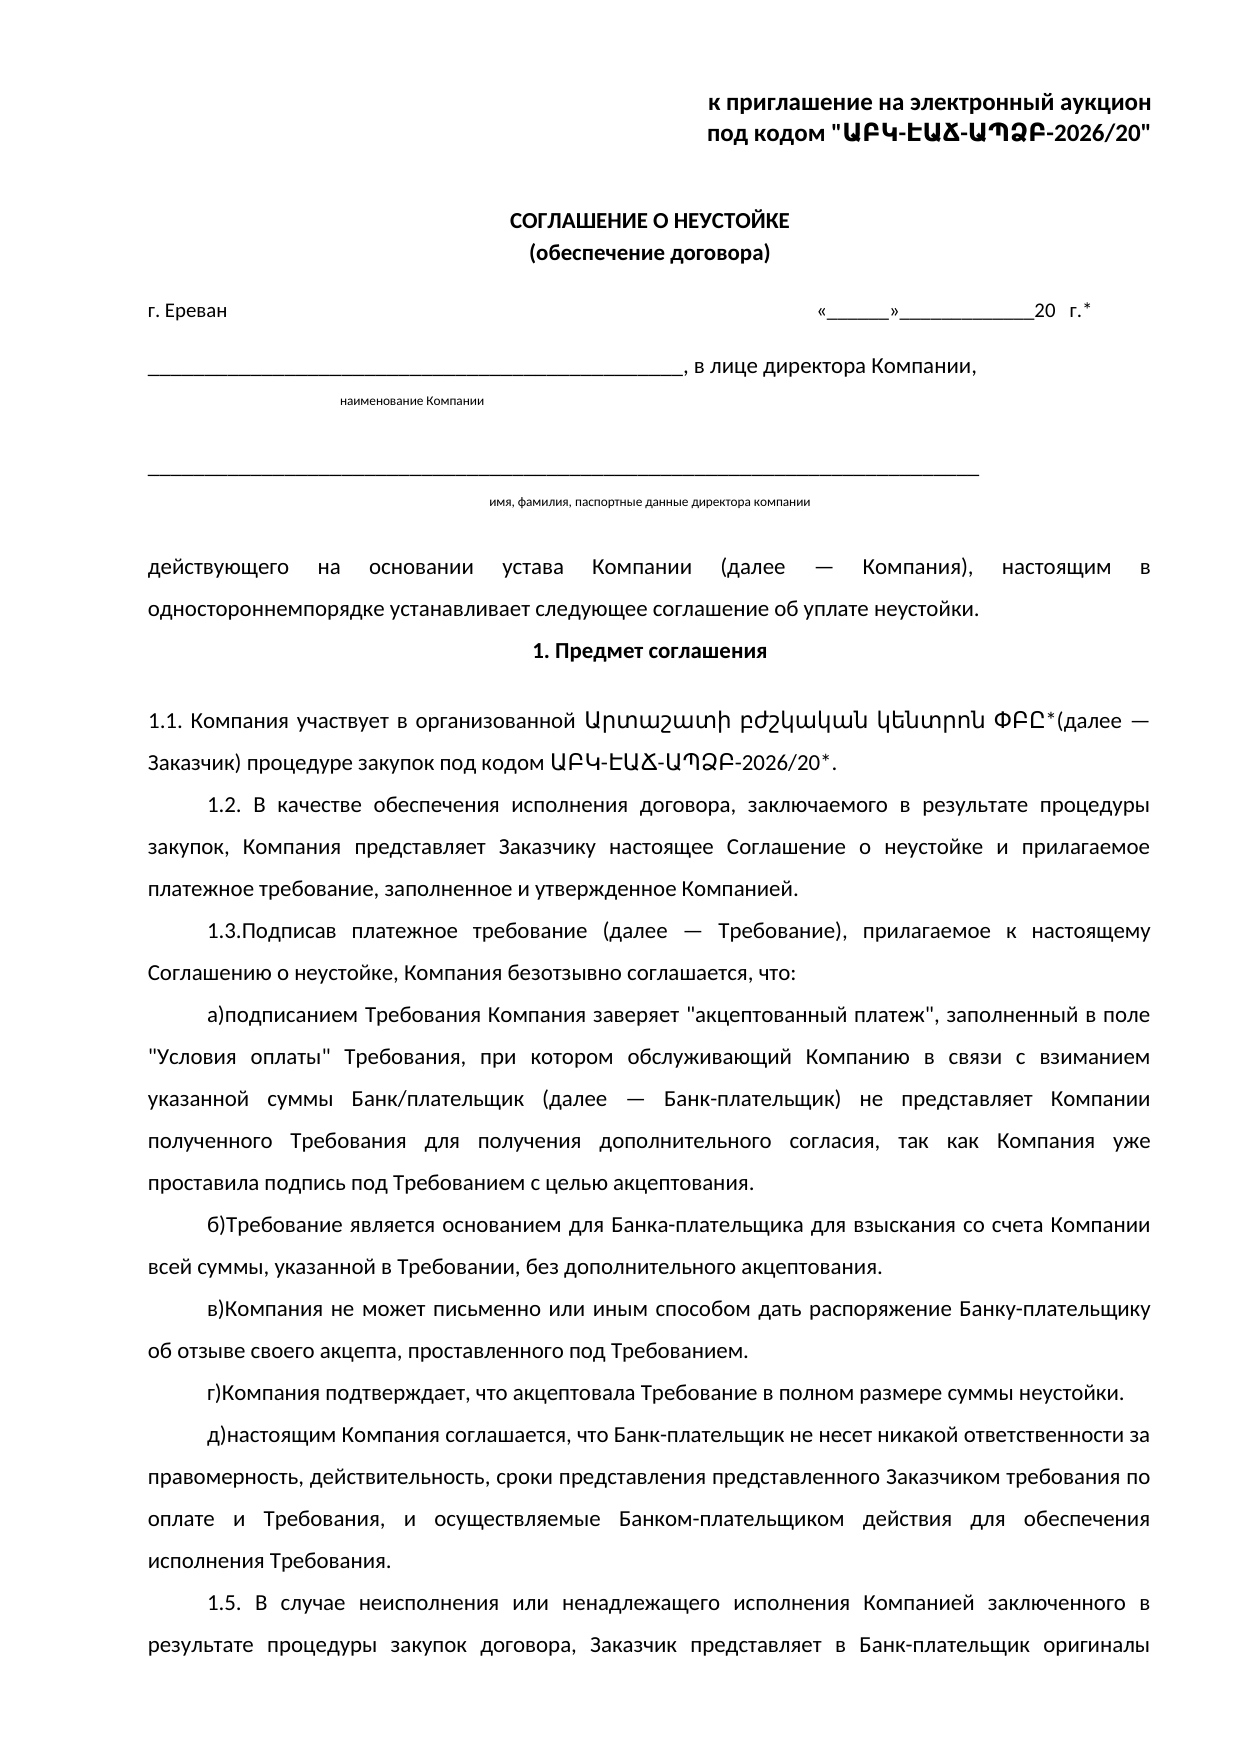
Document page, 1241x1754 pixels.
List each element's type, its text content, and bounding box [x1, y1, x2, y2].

text _________________________________________________________________________ [148, 452, 1152, 480]
text к приглашение на электронный аукцион [177, 86, 1152, 117]
text _______________________________________________, в лице директора Компании, [148, 351, 1152, 379]
text действующего на основании устава Компании (далее — Компания), настоящим в одностороннемпорядке устанавливает следующее соглашение об уплате неустойки. [148, 552, 1152, 622]
text 1.3.Подписав платежное требование (далее — Требование), прилагаемое к настоящему Соглашению о неустойке, Компания безотзывно соглашается, что: [148, 916, 1152, 986]
table_header г. Ереван [136, 297, 635, 351]
text под кодом "ԱԲԿ-ԷԱՃ-ԱՊՁԲ-2026/20" [148, 117, 1152, 147]
text д)настоящим Компания соглашается, что Банк-плательщик не несет никакой ответственности за правомерность, действительность, сроки представления представленного Заказчиком требования по оплате и Требования, и осуществляемые Банком-плательщиком действия для обеспечения исполнения Требования. [148, 1420, 1152, 1574]
text в)Компания не может письменно или иным способом дать распоряжение Банку-плательщику об отзыве своего акцепта, проставленного под Требованием. [148, 1294, 1152, 1364]
text б)Требование является основанием для Банка-плательщика для взыскания со счета Компании всей суммы, указанной в Требовании, без дополнительного акцептования. [148, 1210, 1152, 1280]
text (обеспечение договора) [148, 238, 1152, 266]
text а)подписанием Требования Компания заверяет "акцептованный платеж", заполненный в поле "Условия оплаты" Требования, при котором обслуживающий Компанию в связи с взиманием указанной суммы Банк/плательщик (далее — Банк-плательщик) не представляет Компании полученного Требования для получения дополнительного согласия, так как Компания уже проставила подпись под Требованием с целью акцептования. [148, 1000, 1152, 1196]
text г)Компания подтверждает, что акцептовала Требование в полном размере суммы неустойки. [148, 1378, 1152, 1406]
text СОГЛАШЕНИЕ О НЕУСТОЙКЕ [148, 206, 1152, 234]
text 1.1. Компания участвует в организованной Արտաշատի բժշկական կենտրոն ՓԲԸ*(далее — Заказчик) процедуре закупок под кодом ԱԲԿ-ԷԱՃ-ԱՊՁԲ-2026/20*. [148, 706, 1152, 776]
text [148, 1588, 1152, 1658]
text 1.2. В качестве обеспечения исполнения договора, заключаемого в результате процедуры закупок, Компания представляет Заказчику настоящее Соглашение о неустойке и прилагаемое платежное требование, заполненное и утвержденное Компанией. [148, 790, 1152, 902]
text имя, фамилия, паспортные данные директора компании [148, 494, 1152, 522]
table_header «______»_____________20 г.* [635, 297, 1104, 351]
text 1. Предмет соглашения [148, 636, 1152, 664]
text наименование Компании [340, 393, 1152, 421]
